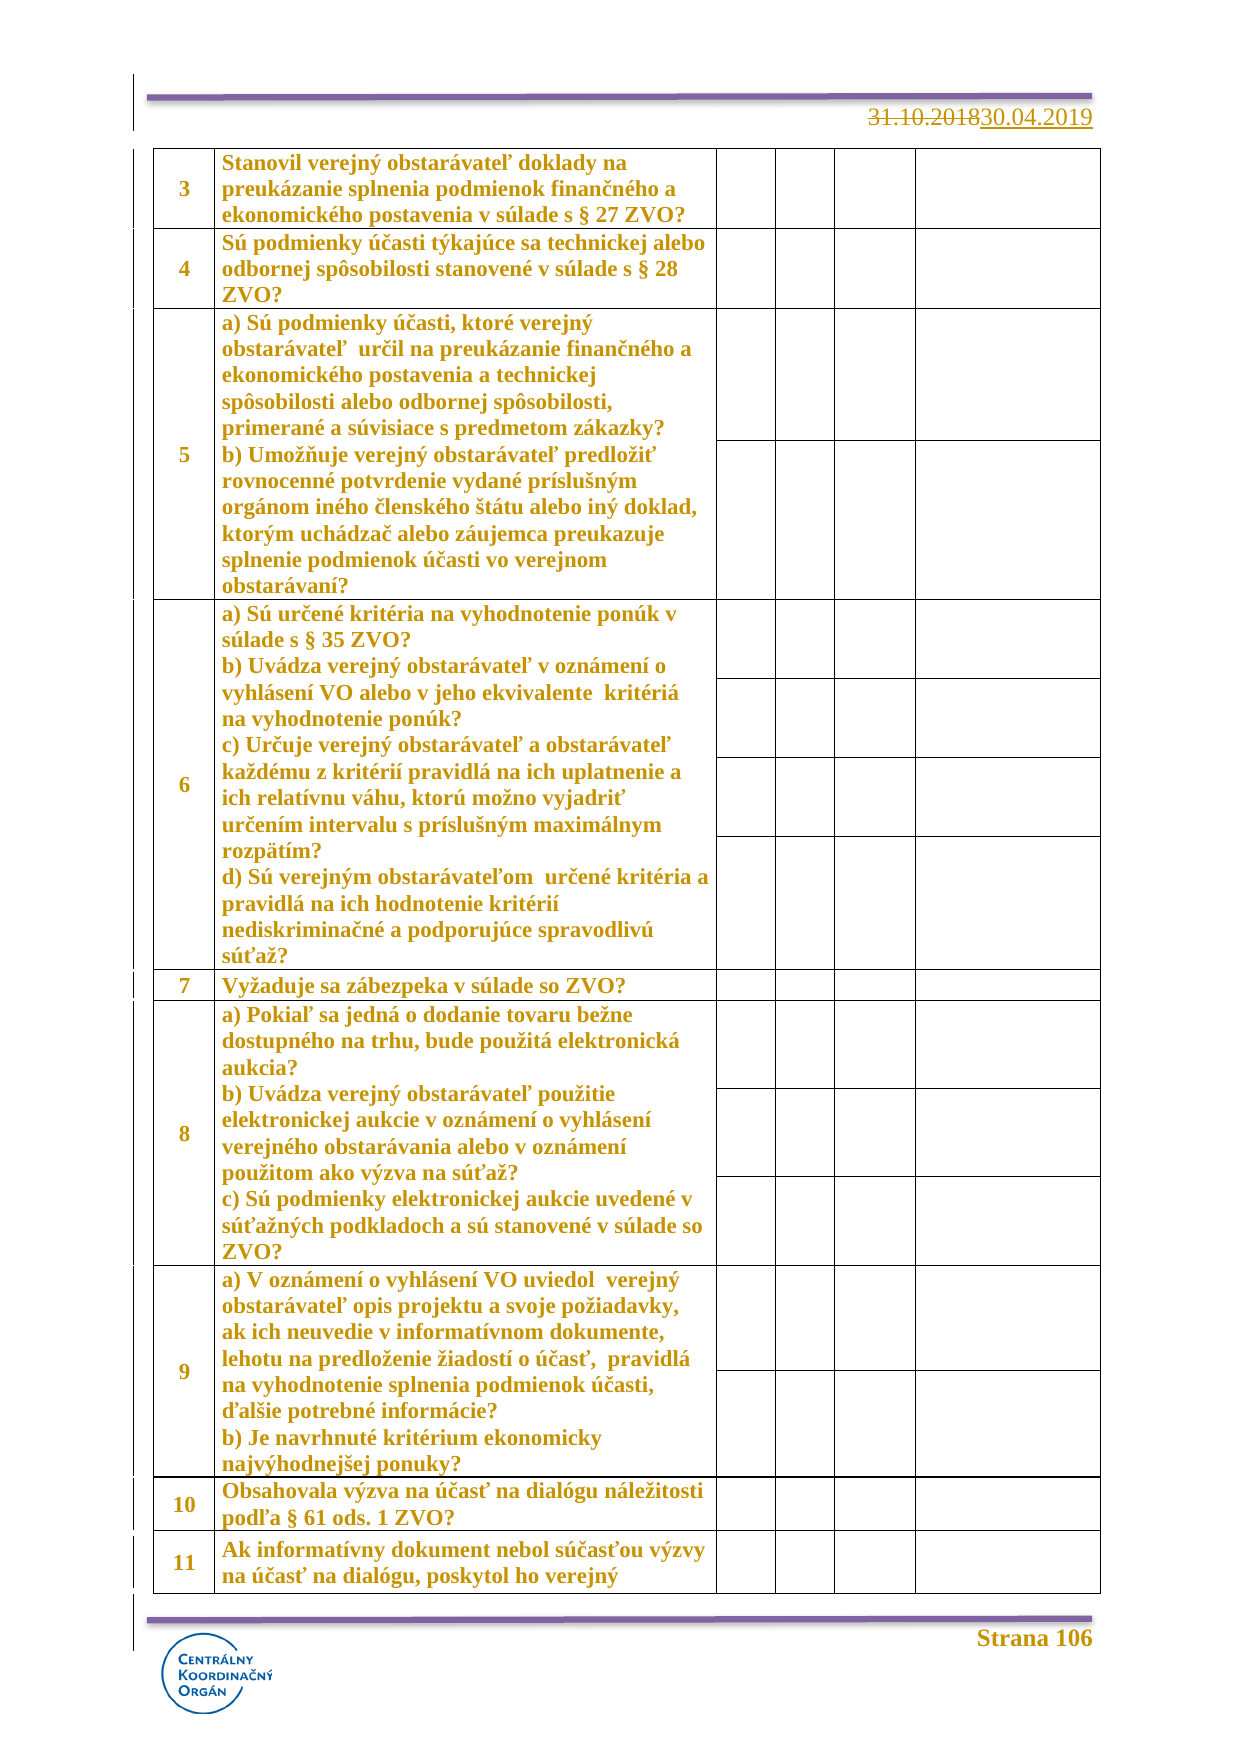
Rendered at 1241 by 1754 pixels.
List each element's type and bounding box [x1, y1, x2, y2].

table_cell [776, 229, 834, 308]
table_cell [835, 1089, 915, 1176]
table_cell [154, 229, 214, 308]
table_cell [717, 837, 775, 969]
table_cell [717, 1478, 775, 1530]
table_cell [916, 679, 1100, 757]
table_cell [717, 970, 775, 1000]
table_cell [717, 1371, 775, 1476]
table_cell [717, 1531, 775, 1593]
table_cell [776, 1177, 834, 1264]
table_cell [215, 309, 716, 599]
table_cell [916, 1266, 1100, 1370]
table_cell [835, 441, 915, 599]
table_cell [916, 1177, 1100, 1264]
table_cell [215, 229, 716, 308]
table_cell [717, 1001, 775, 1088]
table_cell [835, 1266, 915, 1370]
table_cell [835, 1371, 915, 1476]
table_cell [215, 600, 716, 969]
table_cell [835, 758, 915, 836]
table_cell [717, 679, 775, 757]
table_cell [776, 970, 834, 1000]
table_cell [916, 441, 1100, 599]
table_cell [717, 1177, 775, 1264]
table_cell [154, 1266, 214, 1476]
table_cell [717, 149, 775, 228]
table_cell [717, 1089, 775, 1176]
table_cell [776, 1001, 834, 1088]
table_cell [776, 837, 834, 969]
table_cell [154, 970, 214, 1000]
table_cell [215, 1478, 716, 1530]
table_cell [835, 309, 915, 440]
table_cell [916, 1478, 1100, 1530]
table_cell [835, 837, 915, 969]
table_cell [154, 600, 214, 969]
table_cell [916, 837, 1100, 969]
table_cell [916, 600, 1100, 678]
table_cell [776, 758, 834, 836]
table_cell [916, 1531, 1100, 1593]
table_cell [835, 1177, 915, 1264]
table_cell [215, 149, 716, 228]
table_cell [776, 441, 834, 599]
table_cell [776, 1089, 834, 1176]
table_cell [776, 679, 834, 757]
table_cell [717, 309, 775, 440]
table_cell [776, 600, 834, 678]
picture [159, 1631, 272, 1713]
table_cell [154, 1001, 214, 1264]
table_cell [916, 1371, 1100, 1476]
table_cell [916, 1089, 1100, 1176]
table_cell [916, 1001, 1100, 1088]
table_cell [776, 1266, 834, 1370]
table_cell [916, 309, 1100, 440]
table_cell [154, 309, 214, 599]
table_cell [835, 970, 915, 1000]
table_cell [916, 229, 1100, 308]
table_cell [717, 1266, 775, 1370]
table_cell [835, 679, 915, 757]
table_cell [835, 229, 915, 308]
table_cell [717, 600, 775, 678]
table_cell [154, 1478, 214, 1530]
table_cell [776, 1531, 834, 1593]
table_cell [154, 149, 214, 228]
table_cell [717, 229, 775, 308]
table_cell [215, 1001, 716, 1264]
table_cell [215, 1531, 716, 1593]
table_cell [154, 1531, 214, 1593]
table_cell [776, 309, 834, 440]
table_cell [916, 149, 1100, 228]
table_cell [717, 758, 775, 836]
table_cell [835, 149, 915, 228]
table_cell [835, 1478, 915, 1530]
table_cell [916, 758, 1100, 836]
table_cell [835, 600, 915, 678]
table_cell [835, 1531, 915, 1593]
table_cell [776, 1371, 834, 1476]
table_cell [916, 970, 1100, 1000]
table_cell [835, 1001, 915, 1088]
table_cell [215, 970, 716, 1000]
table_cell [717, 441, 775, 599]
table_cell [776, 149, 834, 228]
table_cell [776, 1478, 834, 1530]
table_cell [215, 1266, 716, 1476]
